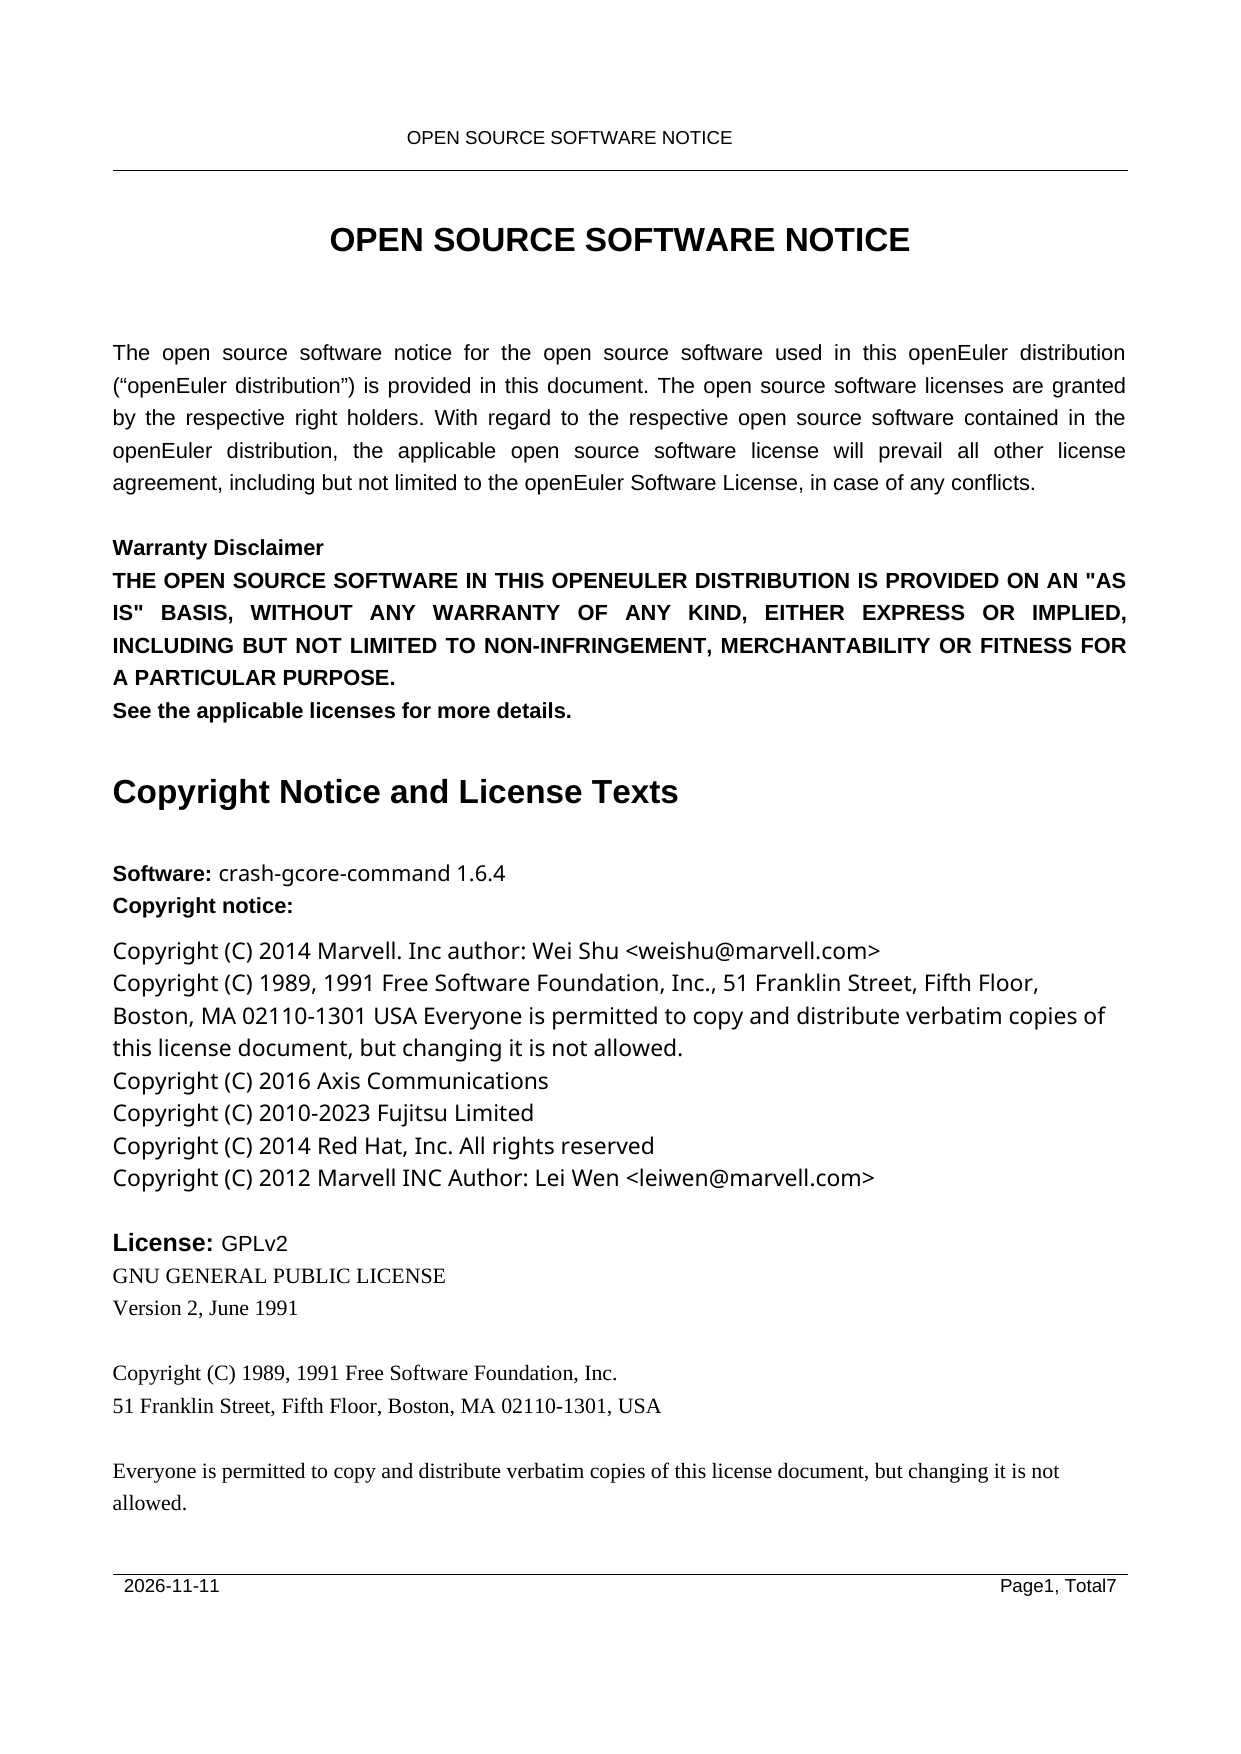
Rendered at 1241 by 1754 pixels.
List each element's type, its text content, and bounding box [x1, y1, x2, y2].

title Software: crash-gcore-command 1.6.4 [112, 856, 1128, 889]
text Copyright (C) 2014 Marvell. Inc author: Wei Shu <weishu@marvell.com> Copyright (C) 1989, 1991 Free Software Foundation, Inc., 51 Franklin Street, Fifth Floor, Boston, MA 02110-1301 USA Everyone is permitted to copy and distribute verbatim copies of this license document, but changing it is not allowed. Copyright (C) 2016 Axis Communications Copyright (C) 2010-2023 Fujitsu Limited Copyright (C) 2014 Red Hat, Inc. All rights reserved Copyright (C) 2012 Marvell INC Author: Lei Wen <leiwen@marvell.com> [112, 934, 1128, 1226]
text OPEN SOURCE SOFTWARE NOTICE [112, 206, 1128, 271]
text License: GPLv2 [112, 1226, 1128, 1259]
text The open source software notice for the open source software used in this openEuler distribution (“openEuler distribution”) is provided in this document. The open source software licenses are granted by the respective right holders. With regard to the respective open source software contained in the openEuler distribution, the applicable open source software license will prevail all other license agreement, including but not limited to the openEuler Software License, in case of any conflicts. [112, 336, 1128, 499]
text Warranty Disclaimer [112, 531, 1128, 564]
text Copyright notice: [112, 889, 1128, 921]
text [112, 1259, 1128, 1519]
text Copyright Notice and License Texts [112, 759, 1128, 824]
text THE OPEN SOURCE SOFTWARE IN THIS OPENEULER DISTRIBUTION IS PROVIDED ON AN "AS IS" BASIS, WITHOUT ANY WARRANTY OF ANY KIND, EITHER EXPRESS OR IMPLIED, INCLUDING BUT NOT LIMITED TO NON-INFRINGEMENT, MERCHANTABILITY OR FITNESS FOR A PARTICULAR PURPOSE. See the applicable licenses for more details. [112, 564, 1128, 726]
